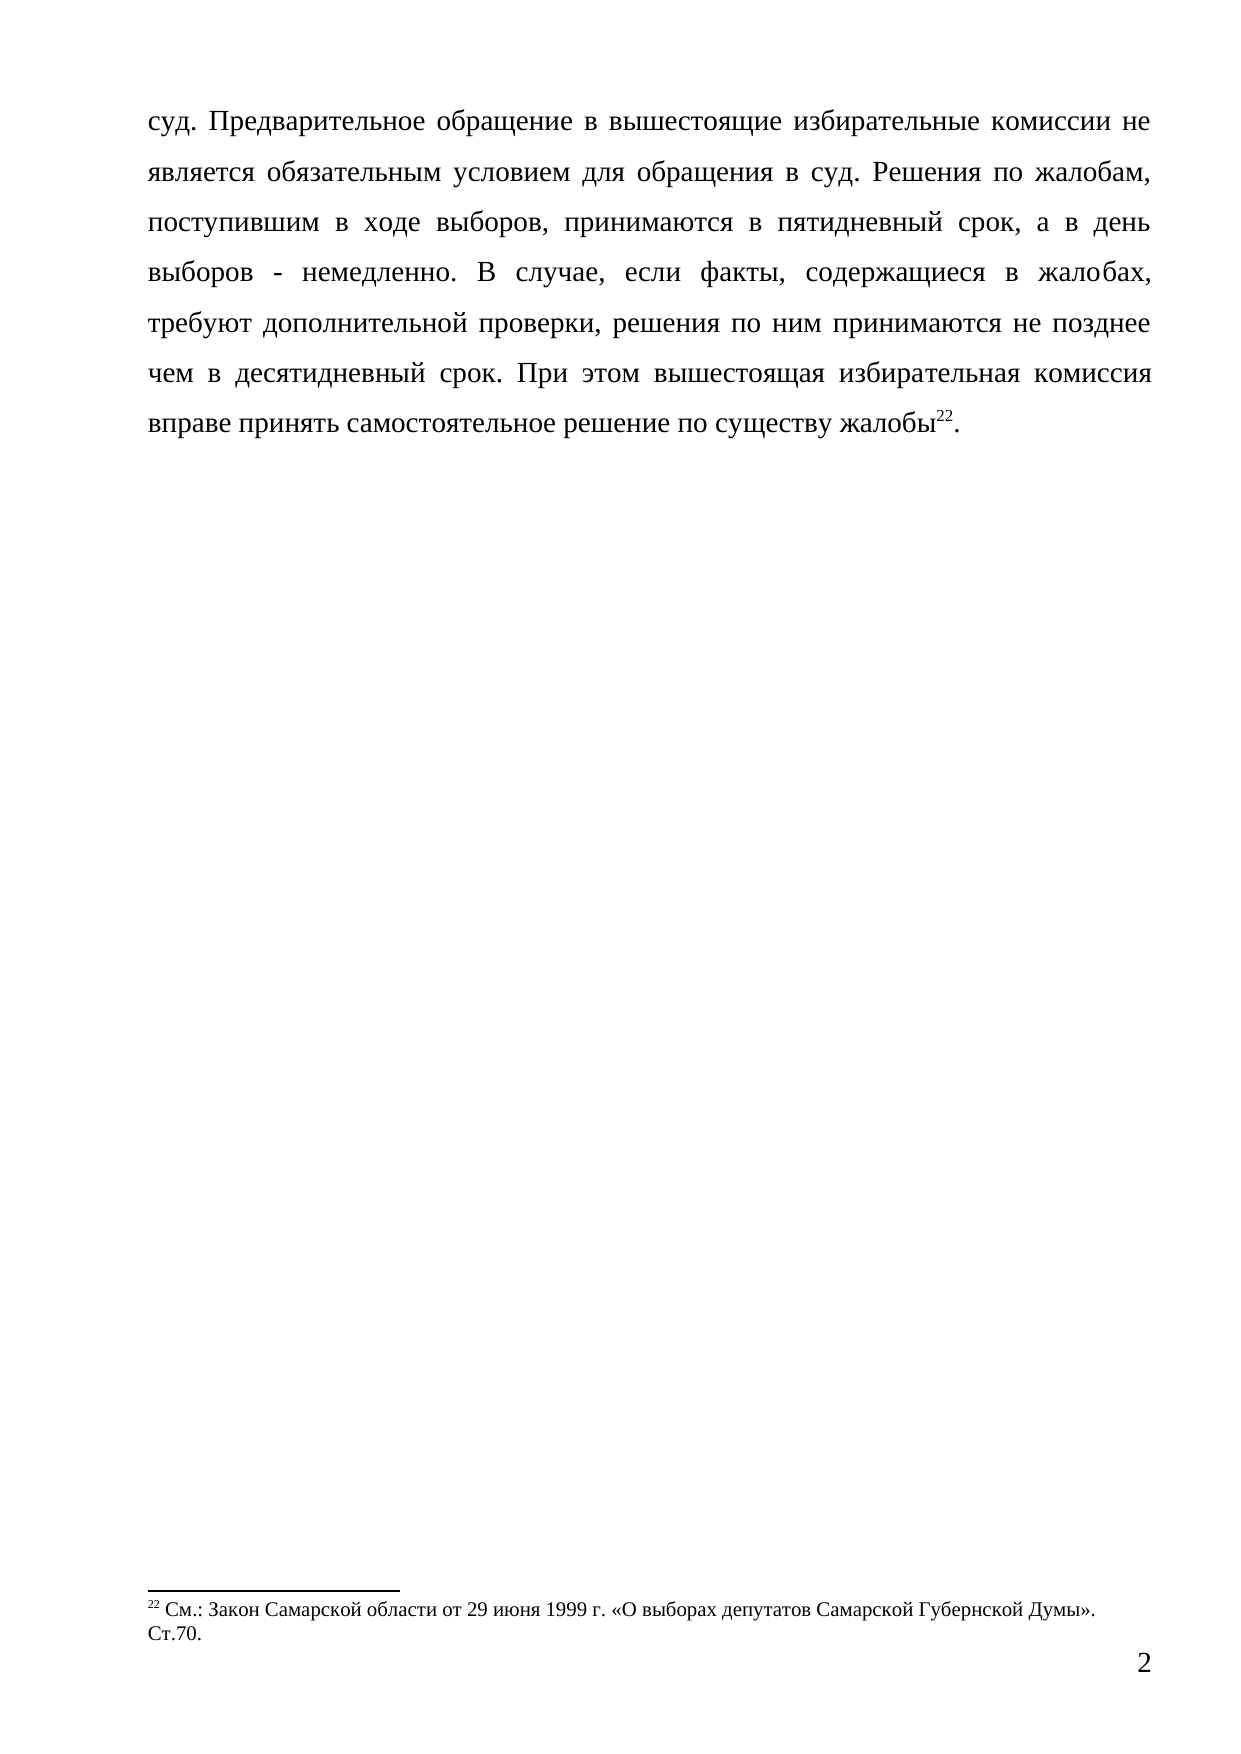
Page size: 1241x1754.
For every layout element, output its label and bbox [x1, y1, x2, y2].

text [148, 103, 1152, 439]
